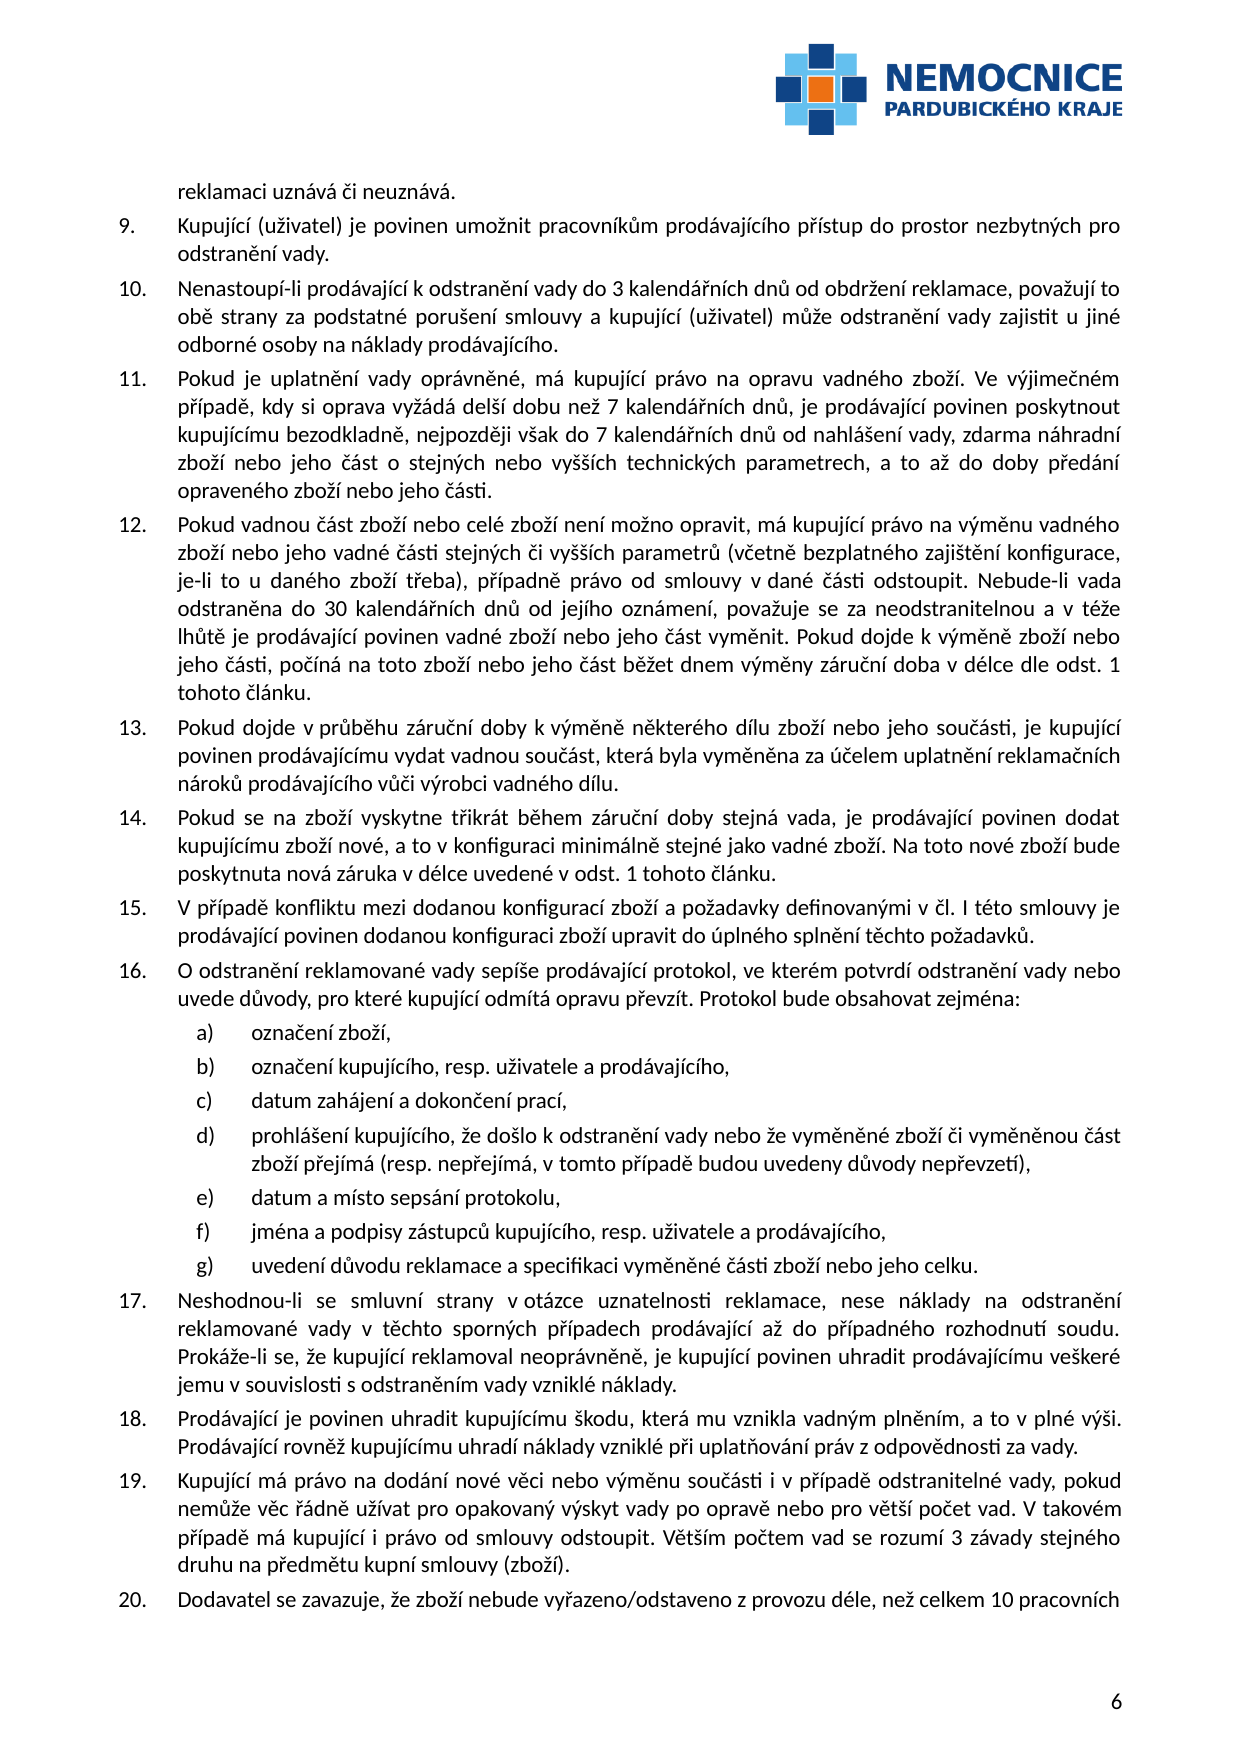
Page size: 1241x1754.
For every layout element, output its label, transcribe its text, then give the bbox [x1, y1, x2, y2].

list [118, 1585, 1122, 1613]
list uvedení důvodu reklamace a specifikaci vyměněné části zboží nebo jeho celku. [196, 1252, 1122, 1280]
list Pokud se na zboží vyskytne třikrát během záruční doby stejná vada, je prodávající povinen dodat kupujícímu zboží nové, a to v konfiguraci minimálně stejné jako vadné zboží. Na toto nové zboží bude poskytnuta nová záruka v délce uvedené v odst. 1 tohoto článku. [118, 803, 1122, 887]
list označení kupujícího, resp. uživatele a prodávajícího, [196, 1052, 1122, 1080]
list datum zahájení a dokončení prací, [196, 1087, 1122, 1114]
list Kupující (uživatel) je povinen umožnit pracovníkům prodávajícího přístup do prostor nezbytných pro odstranění vady. [118, 211, 1122, 267]
list Pokud vadnou část zboží nebo celé zboží není možno opravit, má kupující právo na výměnu vadného zboží nebo jeho vadné části stejných či vyšších parametrů (včetně bezplatného zajištění konfigurace, je-li to u daného zboží třeba), případně právo od smlouvy v dané části odstoupit. Nebude-li vada odstraněna do 30 kalendářních dnů od jejího oznámení, považuje se za neodstranitelnou a v téže lhůtě je prodávající povinen vadné zboží nebo jeho část vyměnit. Pokud dojde k výměně zboží nebo jeho části, počíná na toto zboží nebo jeho část běžet dnem výměny záruční doba v délce dle odst. 1 tohoto článku. [118, 510, 1122, 707]
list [118, 177, 1122, 205]
list jména a podpisy zástupců kupujícího, resp. uživatele a prodávajícího, [196, 1217, 1122, 1245]
list Nenastoupí-li prodávající k odstranění vady do 3 kalendářních dnů od obdržení reklamace, považují to obě strany za podstatné porušení smlouvy a kupující (uživatel) může odstranění vady zajistit u jiné odborné osoby na náklady prodávajícího. [118, 274, 1122, 358]
list V případě konfliktu mezi dodanou konfigurací zboží a požadavky definovanými v čl. I této smlouvy je prodávající povinen dodanou konfiguraci zboží upravit do úplného splnění těchto požadavků. [118, 893, 1122, 949]
list Pokud je uplatnění vady oprávněné, má kupující právo na opravu vadného zboží. Ve výjimečném případě, kdy si oprava vyžádá delší dobu než 7 kalendářních dnů, je prodávající povinen poskytnout kupujícímu bezodkladně, nejpozději však do 7 kalendářních dnů od nahlášení vady, zdarma náhradní zboží nebo jeho část o stejných nebo vyšších technických parametrech, a to až do doby předání opraveného zboží nebo jeho části. [118, 364, 1122, 504]
picture [774, 42, 1123, 136]
list Neshodnou-li se smluvní strany v otázce uznatelnosti reklamace, nese náklady na odstranění reklamované vady v těchto sporných případech prodávající až do případného rozhodnutí soudu. Prokáže-li se, že kupující reklamoval neoprávněně, je kupující povinen uhradit prodávajícímu veškeré jemu v souvislosti s odstraněním vady vzniklé náklady. [118, 1286, 1122, 1398]
list Pokud dojde v průběhu záruční doby k výměně některého dílu zboží nebo jeho součásti, je kupující povinen prodávajícímu vydat vadnou součást, která byla vyměněna za účelem uplatnění reklamačních nároků prodávajícího vůči výrobci vadného dílu. [118, 713, 1122, 797]
list Prodávající je povinen uhradit kupujícímu škodu, která mu vznikla vadným plněním, a to v plné výši. Prodávající rovněž kupujícímu uhradí náklady vzniklé při uplatňování práv z odpovědnosti za vady. [118, 1404, 1122, 1460]
list O odstranění reklamované vady sepíše prodávající protokol, ve kterém potvrdí odstranění vady nebo uvede důvody, pro které kupující odmítá opravu převzít. Protokol bude obsahovat zejména: [118, 956, 1122, 1012]
list datum a místo sepsání protokolu, [196, 1183, 1122, 1211]
list označení zboží, [196, 1018, 1122, 1046]
list prohlášení kupujícího, že došlo k odstranění vady nebo že vyměněné zboží či vyměněnou část zboží přejímá (resp. nepřejímá, v tomto případě budou uvedeny důvody nepřevzetí), [196, 1121, 1122, 1177]
list Kupující má právo na dodání nové věci nebo výměnu součásti i v případě odstranitelné vady, pokud nemůže věc řádně užívat pro opakovaný výskyt vady po opravě nebo pro větší počet vad. V takovém případě má kupující i právo od smlouvy odstoupit. Větším počtem vad se rozumí 3 závady stejného druhu na předmětu kupní smlouvy (zboží). [118, 1467, 1122, 1579]
